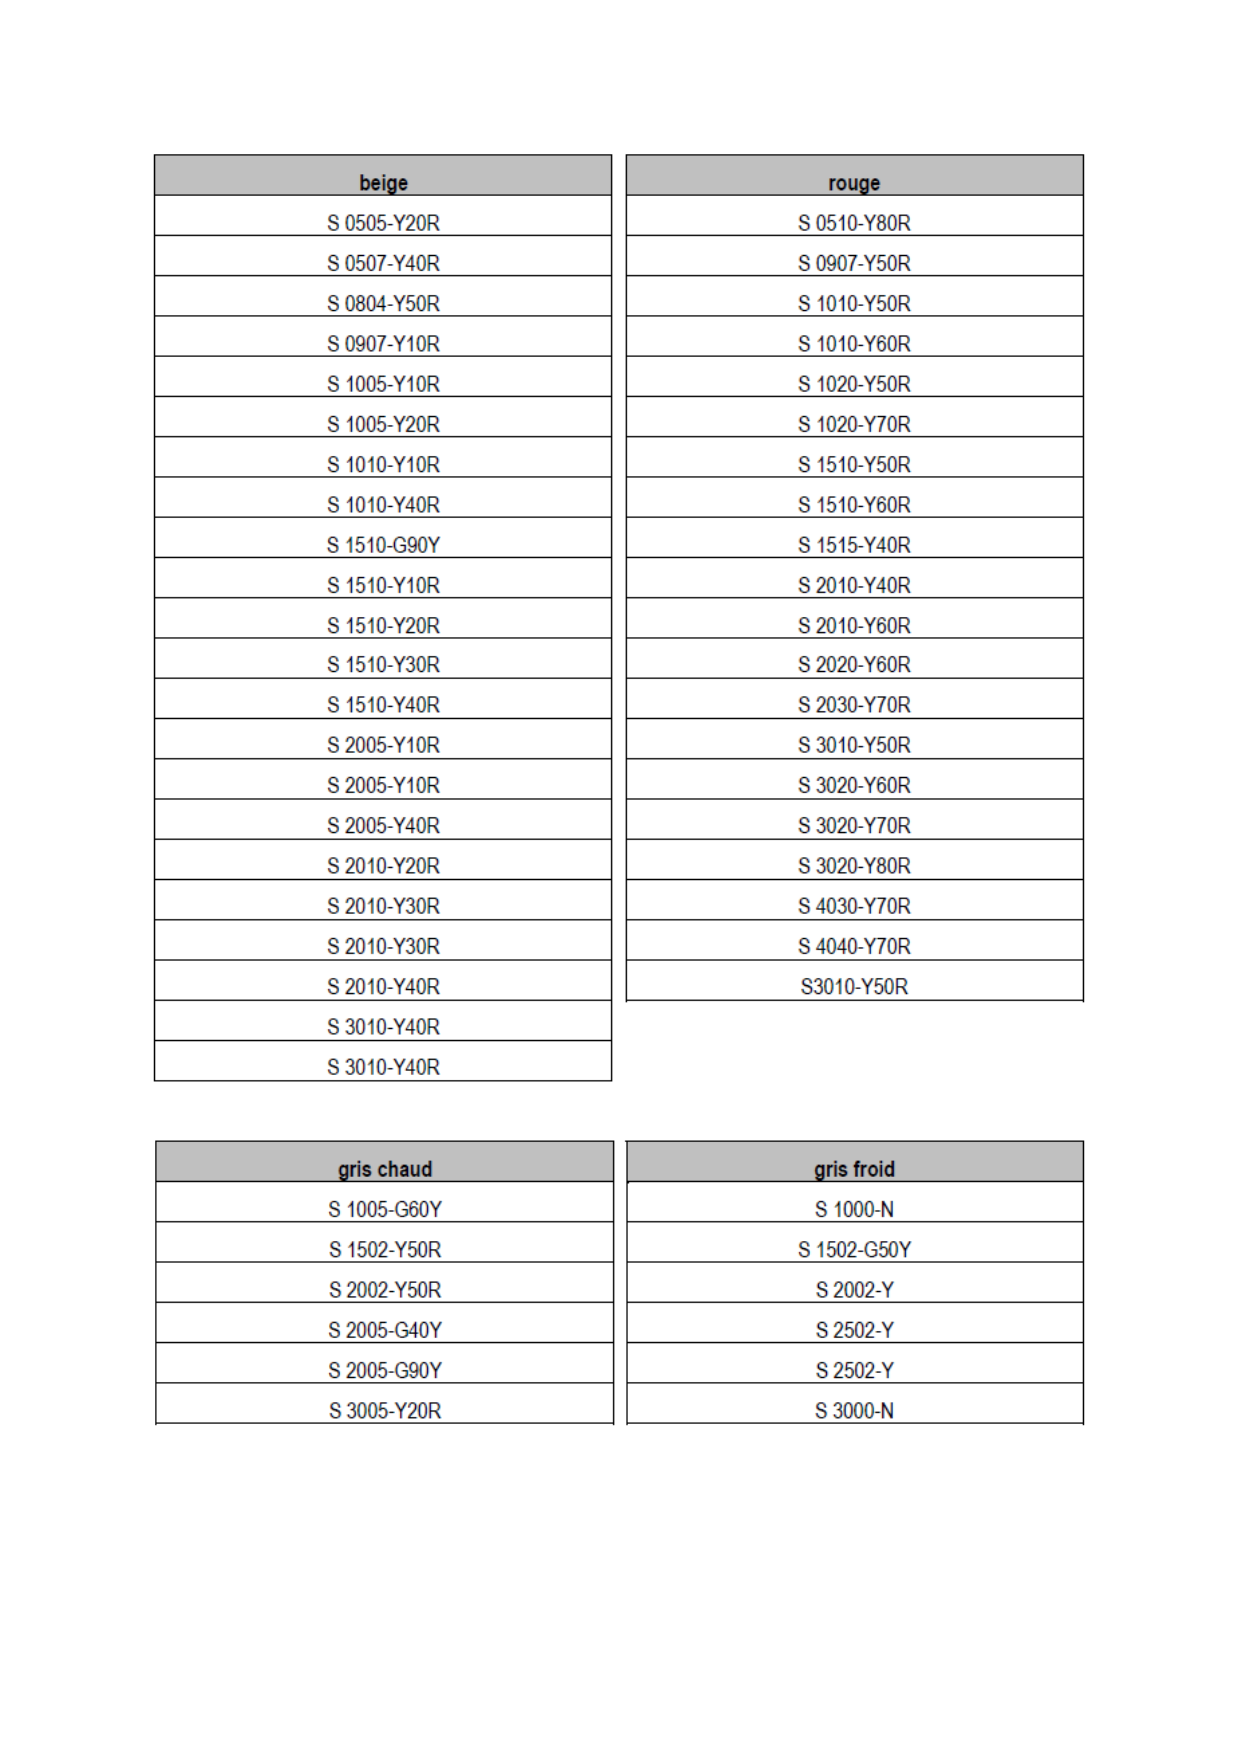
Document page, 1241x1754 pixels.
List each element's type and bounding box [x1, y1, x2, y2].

picture [150, 1138, 1091, 1432]
picture [150, 150, 1091, 1087]
